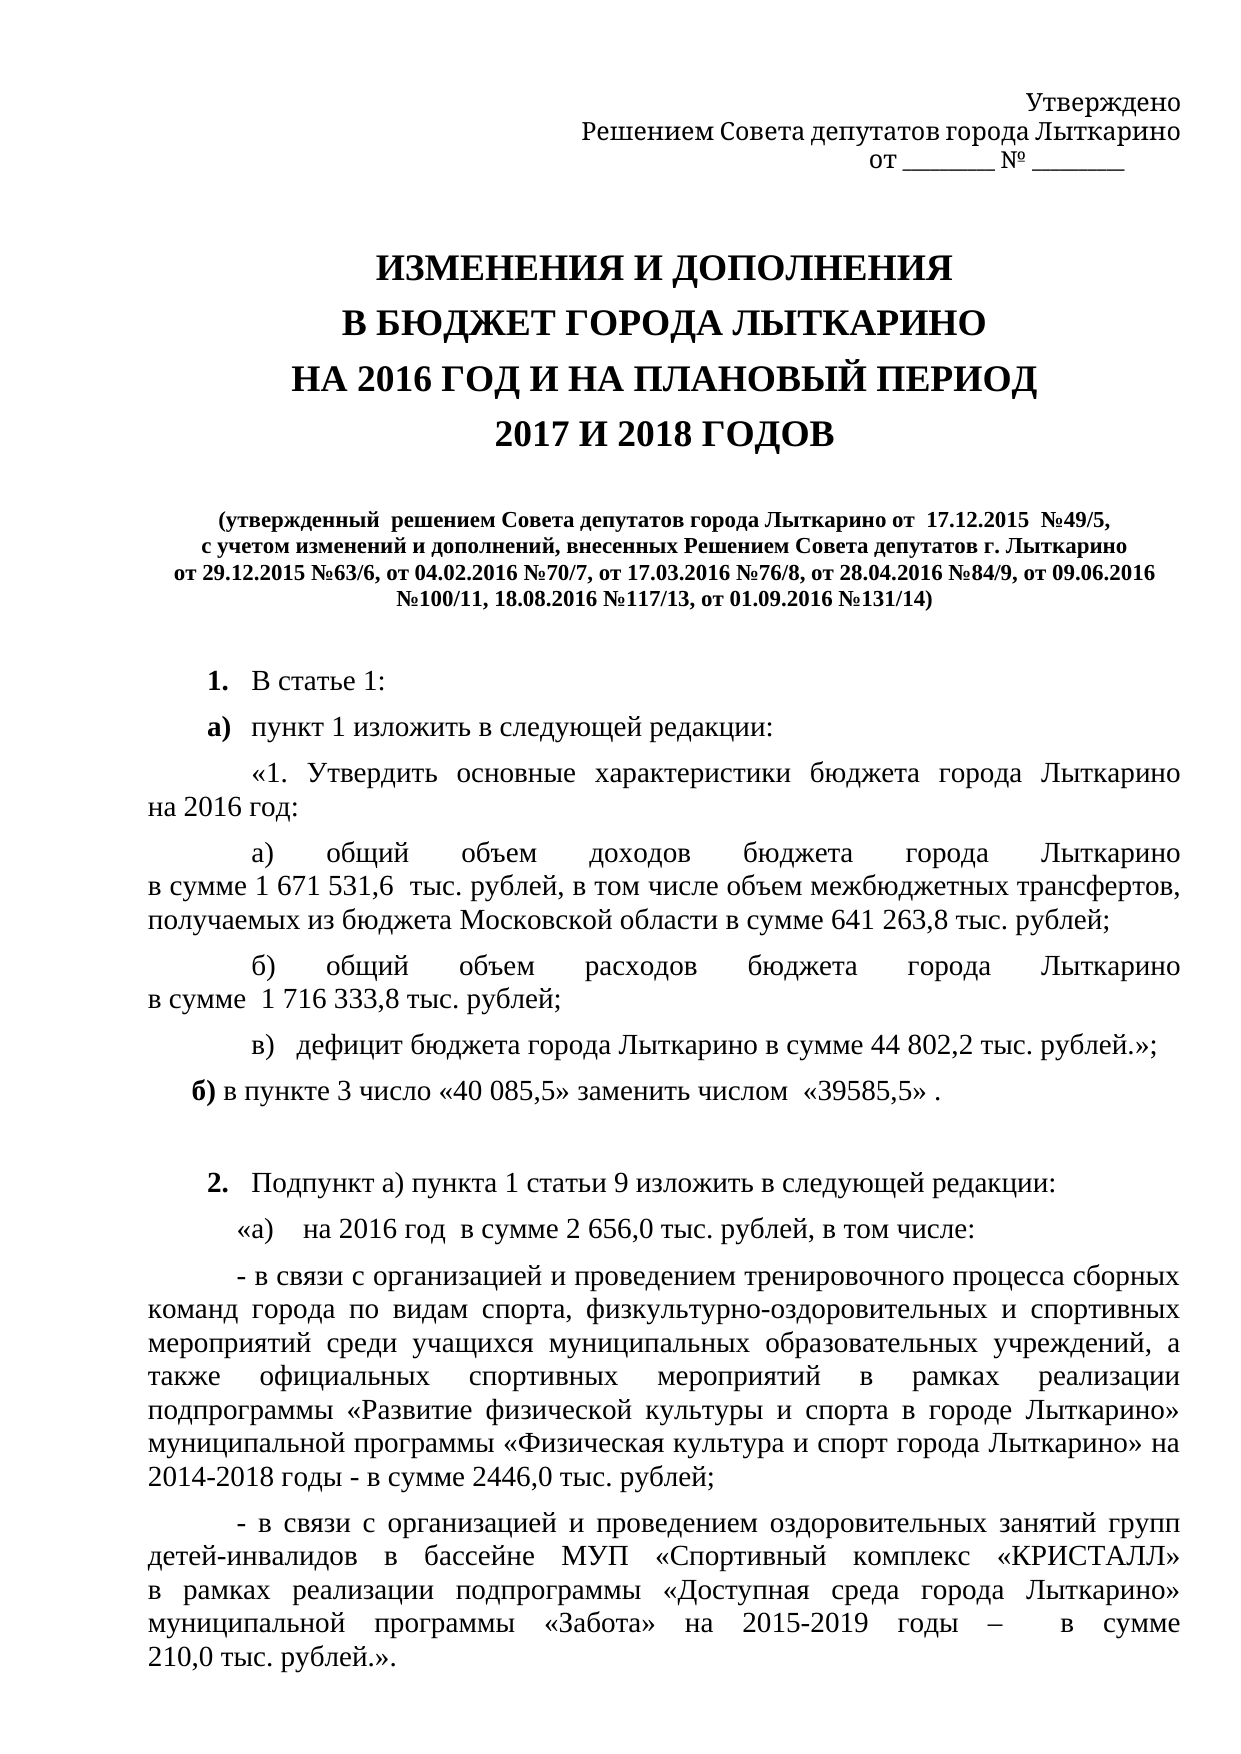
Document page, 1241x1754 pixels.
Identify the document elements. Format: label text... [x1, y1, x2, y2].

text - в связи с организацией и проведением тренировочного процесса сборных команд города по видам спорта, физкультурно-оздоровительных и спортивных мероприятий среди учащихся муниципальных образовательных учреждений, а также официальных спортивных мероприятий в рамках реализации подпрограммы «Развитие физической культуры и спорта в городе Лыткарино» муниципальной программы «Физическая культура и спорт города Лыткарино» на 2014-2018 годы - в сумме 2446,0 тыс. рублей; [148, 1258, 1181, 1492]
text б) в пункте 3 число «40 085,5» заменить числом «39585,5» . [148, 1073, 1181, 1107]
list В статье 1: [207, 663, 1181, 697]
text «1. Утвердить основные характеристики бюджета города Лыткарино на 2016 год: [148, 755, 1181, 822]
text НА 2016 ГОД и НА плановый период [148, 356, 1181, 399]
text ИЗМЕНЕНИЯ И ДОПОЛНЕНИЯ [148, 245, 1181, 288]
text В БЮДЖЕТ Города ЛЫТКАРИНО [148, 301, 1181, 344]
text от __________ № __________ [148, 146, 1181, 175]
list Подпункт а) пункта 1 статьи 9 изложить в следующей редакции: [207, 1166, 1181, 1199]
text «а) на 2016 год в сумме 2 656,0 тыс. рублей, в том числе: [215, 1212, 1181, 1245]
text б) общий объем расходов бюджета города Лыткарино в сумме 1 716 333,8 тыс. рублей; [148, 948, 1181, 1015]
text а) общий объем доходов бюджета города Лыткарино в сумме 1 671 531,6 тыс. рублей, в том числе объем межбюджетных трансфертов, получаемых из бюджета Московской области в сумме 641 263,8 тыс. рублей; [148, 835, 1181, 935]
text Утверждено [148, 89, 1181, 117]
text Решением Совета депутатов города Лыткарино [148, 117, 1181, 146]
text в) дефицит бюджета города Лыткарино в сумме 44 802,2 тыс. рублей.»; [148, 1027, 1181, 1061]
text (утвержденный решением Совета депутатов города Лыткарино от 17.12.2015 №49/5, с учетом изменений и дополнений, внесенных Решением Совета депутатов г. Лыткарино от 29.12.2015 №63/6, от 04.02.2016 №70/7, от 17.03.2016 №76/8, от 28.04.2016 №84/9, от 09.06.2016 №100/11, 18.08.2016 №117/13, от 01.09.2016 №131/14) [148, 506, 1181, 612]
text - в связи с организацией и проведением оздоровительных занятий групп детей-инвалидов в бассейне МУП «Спортивный комплекс «КРИСТАЛЛ» в рамках реализации подпрограммы «Доступная среда города Лыткарино» муниципальной программы «Забота» на 2015-2019 годы – в сумме 210,0 тыс. рублей.». [148, 1505, 1181, 1673]
text 2017 и 2018 годов [148, 412, 1181, 455]
list пункт 1 изложить в следующей редакции: [207, 709, 1181, 743]
